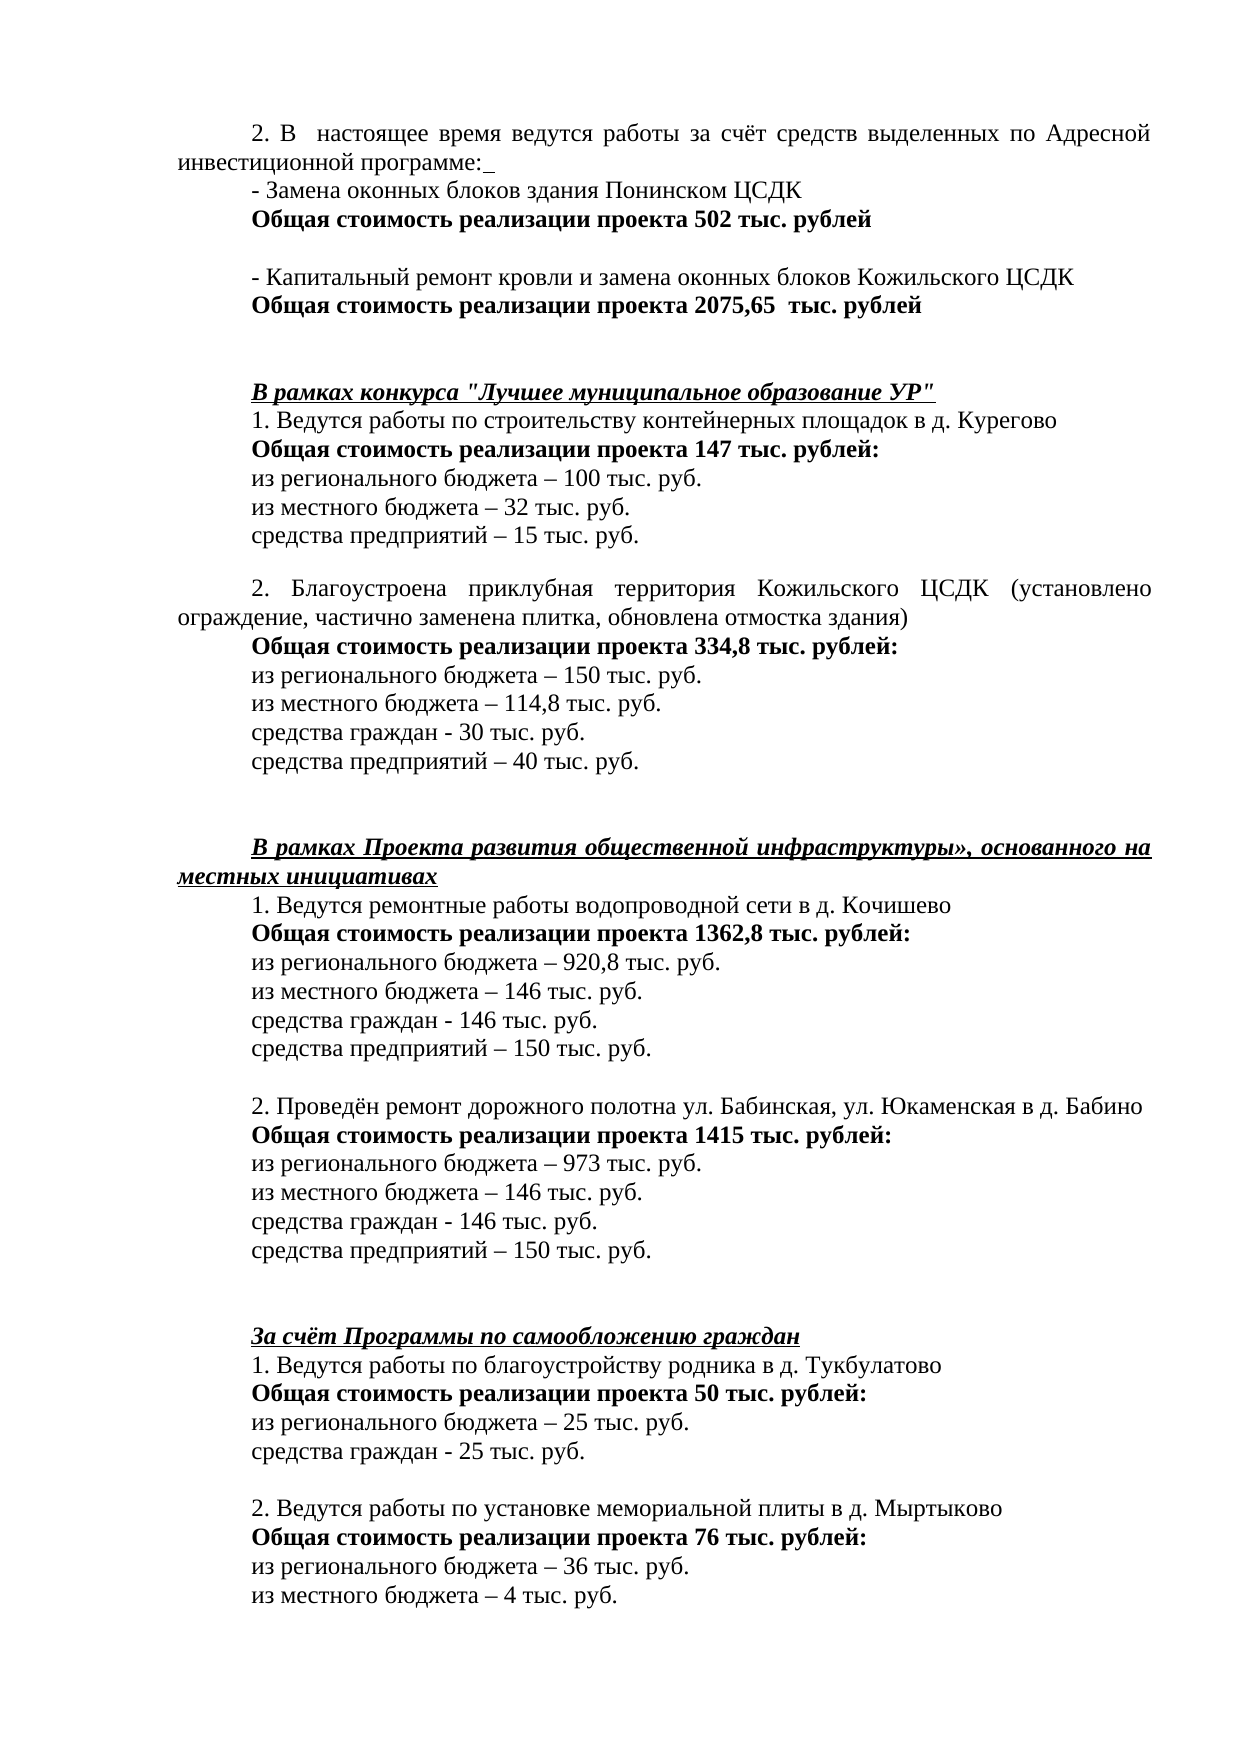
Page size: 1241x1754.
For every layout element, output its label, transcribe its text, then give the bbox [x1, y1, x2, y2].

text из местного бюджета – 4 тыс. руб. [177, 1580, 1152, 1608]
text средства предприятий – 150 тыс. руб. [177, 1235, 1152, 1263]
text из местного бюджета – 146 тыс. руб. [177, 1177, 1152, 1206]
text средства граждан - 146 тыс. руб. [177, 1005, 1152, 1033]
text 2. В настоящее время ведутся работы за счёт средств выделенных по Адресной инвестиционной программе: [177, 118, 1152, 176]
text из регионального бюджета – 920,8 тыс. руб. [177, 947, 1152, 976]
text средства предприятий – 150 тыс. руб. [177, 1033, 1152, 1062]
text Общая стоимость реализации проекта 1362,8 тыс. рублей: [177, 918, 1152, 947]
text средства граждан - 146 тыс. руб. [177, 1206, 1152, 1235]
text из местного бюджета – 32 тыс. руб. [177, 492, 1152, 521]
text 2. Благоустроена приклубная территория Кожильского ЦСДК (установлено ограждение, частично заменена плитка, обновлена отмостка здания) [177, 573, 1152, 631]
text 1. Ведутся ремонтные работы водопроводной сети в д. Кочишево [177, 890, 1152, 918]
text из местного бюджета – 114,8 тыс. руб. [177, 688, 1152, 717]
text Общая стоимость реализации проекта 147 тыс. рублей: [177, 434, 1152, 463]
text из регионального бюджета – 100 тыс. руб. [177, 463, 1152, 492]
text средства предприятий – 40 тыс. руб. [177, 746, 1152, 775]
text 2. Ведутся работы по установке мемориальной плиты в д. Мыртыково [177, 1493, 1152, 1522]
text из регионального бюджета – 25 тыс. руб. [177, 1407, 1152, 1436]
text В рамках конкурса "Лучшее муниципальное образование УР" [177, 377, 1152, 406]
text из регионального бюджета – 36 тыс. руб. [177, 1551, 1152, 1580]
text - Замена оконных блоков здания Понинском ЦСДК [177, 176, 1152, 204]
text из регионального бюджета – 973 тыс. руб. [177, 1148, 1152, 1177]
text из местного бюджета – 146 тыс. руб. [177, 976, 1152, 1005]
text - Капитальный ремонт кровли и замена оконных блоков Кожильского ЦСДК [177, 262, 1152, 291]
text средства граждан - 30 тыс. руб. [177, 717, 1152, 746]
text Общая стоимость реализации проекта 1415 тыс. рублей: [177, 1120, 1152, 1148]
text из регионального бюджета – 150 тыс. руб. [177, 660, 1152, 688]
text Общая стоимость реализации проекта 2075,65 тыс. рублей [177, 291, 1152, 319]
text 1. Ведутся работы по благоустройству родника в д. Тукбулатово [177, 1350, 1152, 1378]
text 1. Ведутся работы по строительству контейнерных площадок в д. Курегово [177, 406, 1152, 434]
text средства граждан - 25 тыс. руб. [177, 1436, 1152, 1465]
text Общая стоимость реализации проекта 334,8 тыс. рублей: [177, 631, 1152, 660]
text Общая стоимость реализации проекта 76 тыс. рублей: [177, 1522, 1152, 1551]
text Общая стоимость реализации проекта 502 тыс. рублей [177, 204, 1152, 233]
text В рамках Проекта развития общественной инфраструктуры», основанного на местных инициативах [177, 832, 1152, 890]
text 2. Проведён ремонт дорожного полотна ул. Бабинская, ул. Юкаменская в д. Бабино [177, 1091, 1152, 1120]
text Общая стоимость реализации проекта 50 тыс. рублей: [177, 1378, 1152, 1407]
text За счёт Программы по самообложению граждан [177, 1321, 1152, 1350]
text средства предприятий – 15 тыс. руб. [177, 521, 1152, 549]
